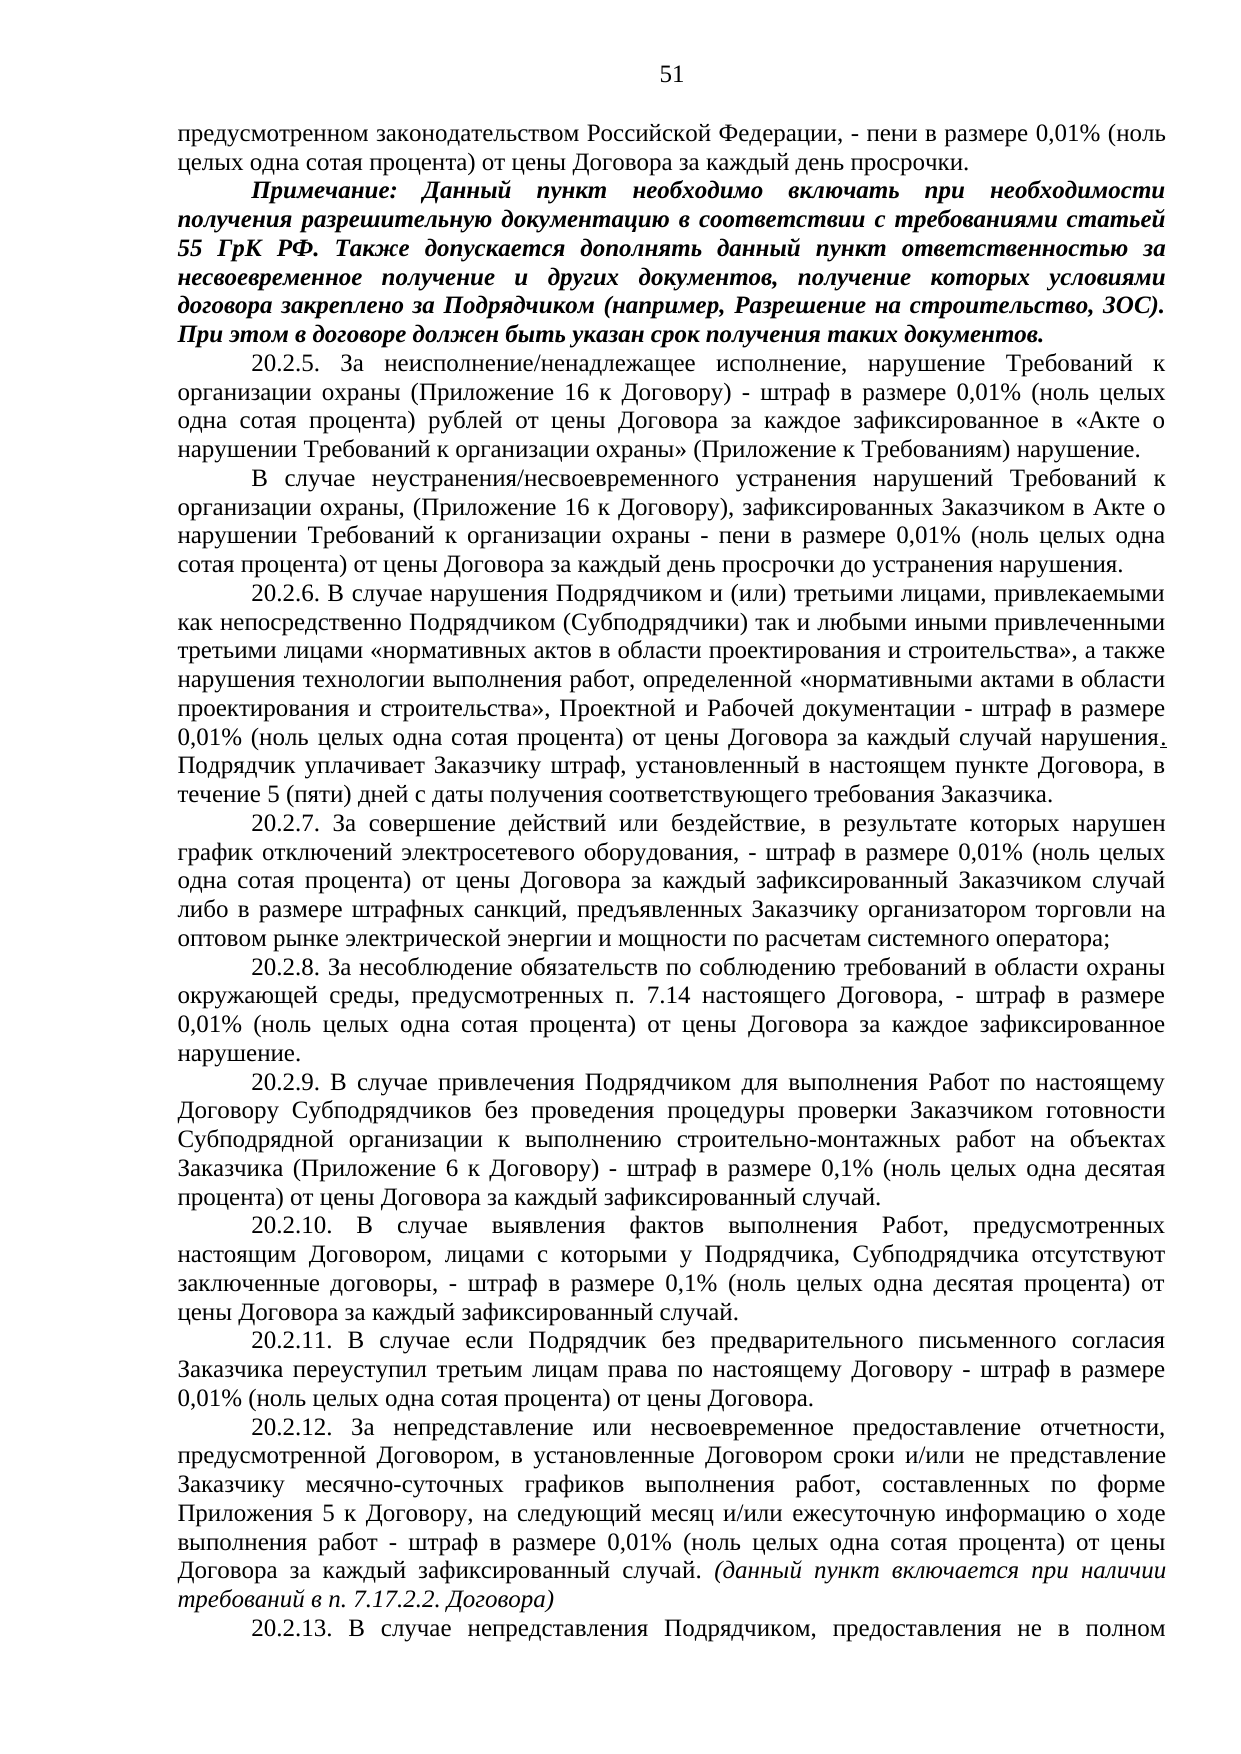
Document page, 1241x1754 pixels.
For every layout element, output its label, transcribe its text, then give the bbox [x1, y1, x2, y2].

text 20.2.5. За неисполнение/ненадлежащее исполнение, нарушение Требований к организации охраны (Приложение 16 к Договору) - штраф в размере 0,01% (ноль целых одна сотая процента) рублей от цены Договора за каждое зафиксированное в «Акте о нарушении Требований к организации охраны» (Приложение к Требованиям) нарушение. [177, 348, 1166, 463]
text 20.2.9. В случае привлечения Подрядчиком для выполнения Работ по настоящему Договору Субподрядчиков без проведения процедуры проверки Заказчиком готовности Субподрядной организации к выполнению строительно-монтажных работ на объектах Заказчика (Приложение 6 к Договору) - штраф в размере 0,1% (ноль целых одна десятая процента) от цены Договора за каждый зафиксированный случай. [177, 1067, 1166, 1211]
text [177, 1613, 1166, 1642]
text В случае неустранения/несвоевременного устранения нарушений Требований к организации охраны, (Приложение 16 к Договору), зафиксированных Заказчиком в Акте о нарушении Требований к организации охраны - пени в размере 0,01% (ноль целых одна сотая процента) от цены Договора за каждый день просрочки до устранения нарушения. [177, 463, 1166, 578]
text 20.2.6. В случае нарушения Подрядчиком и (или) третьими лицами, привлекаемыми как непосредственно Подрядчиком (Субподрядчики) так и любыми иными привлеченными третьими лицами «нормативных актов в области проектирования и строительства», а также нарушения технологии выполнения работ, определенной «нормативными актами в области проектирования и строительства», Проектной и Рабочей документации - штраф в размере 0,01% (ноль целых одна сотая процента) от цены Договора за каждый случай нарушения. Подрядчик уплачивает Заказчику штраф, установленный в настоящем пункте Договора, в течение 5 (пяти) дней с даты получения соответствующего требования Заказчика. [177, 578, 1166, 808]
text 20.2.10. В случае выявления фактов выполнения Работ, предусмотренных настоящим Договором, лицами с которыми у Подрядчика, Субподрядчика отсутствуют заключенные договоры, - штраф в размере 0,1% (ноль целых одна десятая процента) от цены Договора за каждый зафиксированный случай. [177, 1211, 1166, 1326]
text 20.2.12. За непредставление или несвоевременное предоставление отчетности, предусмотренной Договором, в установленные Договором сроки и/или не представление Заказчику месячно-суточных графиков выполнения работ, составленных по форме Приложения 5 к Договору, на следующий месяц и/или ежесуточную информацию о ходе выполнения работ - штраф в размере 0,01% (ноль целых одна сотая процента) от цены Договора за каждый зафиксированный случай. (данный пункт включается при наличии требований в п. 7.17.2.2. Договора) [177, 1412, 1166, 1613]
text 20.2.7. За совершение действий или бездействие, в результате которых нарушен график отключений электросетевого оборудования, - штраф в размере 0,01% (ноль целых одна сотая процента) от цены Договора за каждый зафиксированный Заказчиком случай либо в размере штрафных санкций, предъявленных Заказчику организатором торговли на оптовом рынке электрической энергии и мощности по расчетам системного оператора; [177, 808, 1166, 952]
text 20.2.11. В случае если Подрядчик без предварительного письменного согласия Заказчика переуступил третьим лицам права по настоящему Договору - штраф в размере 0,01% (ноль целых одна сотая процента) от цены Договора. [177, 1326, 1166, 1412]
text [177, 118, 1166, 176]
text Примечание: Данный пункт необходимо включать при необходимости получения разрешительную документацию в соответствии с требованиями статьей 55 ГрК РФ. Также допускается дополнять данный пункт ответственностью за несвоевременное получение и других документов, получение которых условиями договора закреплено за Подрядчиком (например, Разрешение на строительство, ЗОС). При этом в договоре должен быть указан срок получения таких документов. [177, 176, 1166, 348]
text 20.2.8. За несоблюдение обязательств по соблюдению требований в области охраны окружающей среды, предусмотренных п. 7.14 настоящего Договора, - штраф в размере 0,01% (ноль целых одна сотая процента) от цены Договора за каждое зафиксированное нарушение. [177, 952, 1166, 1067]
